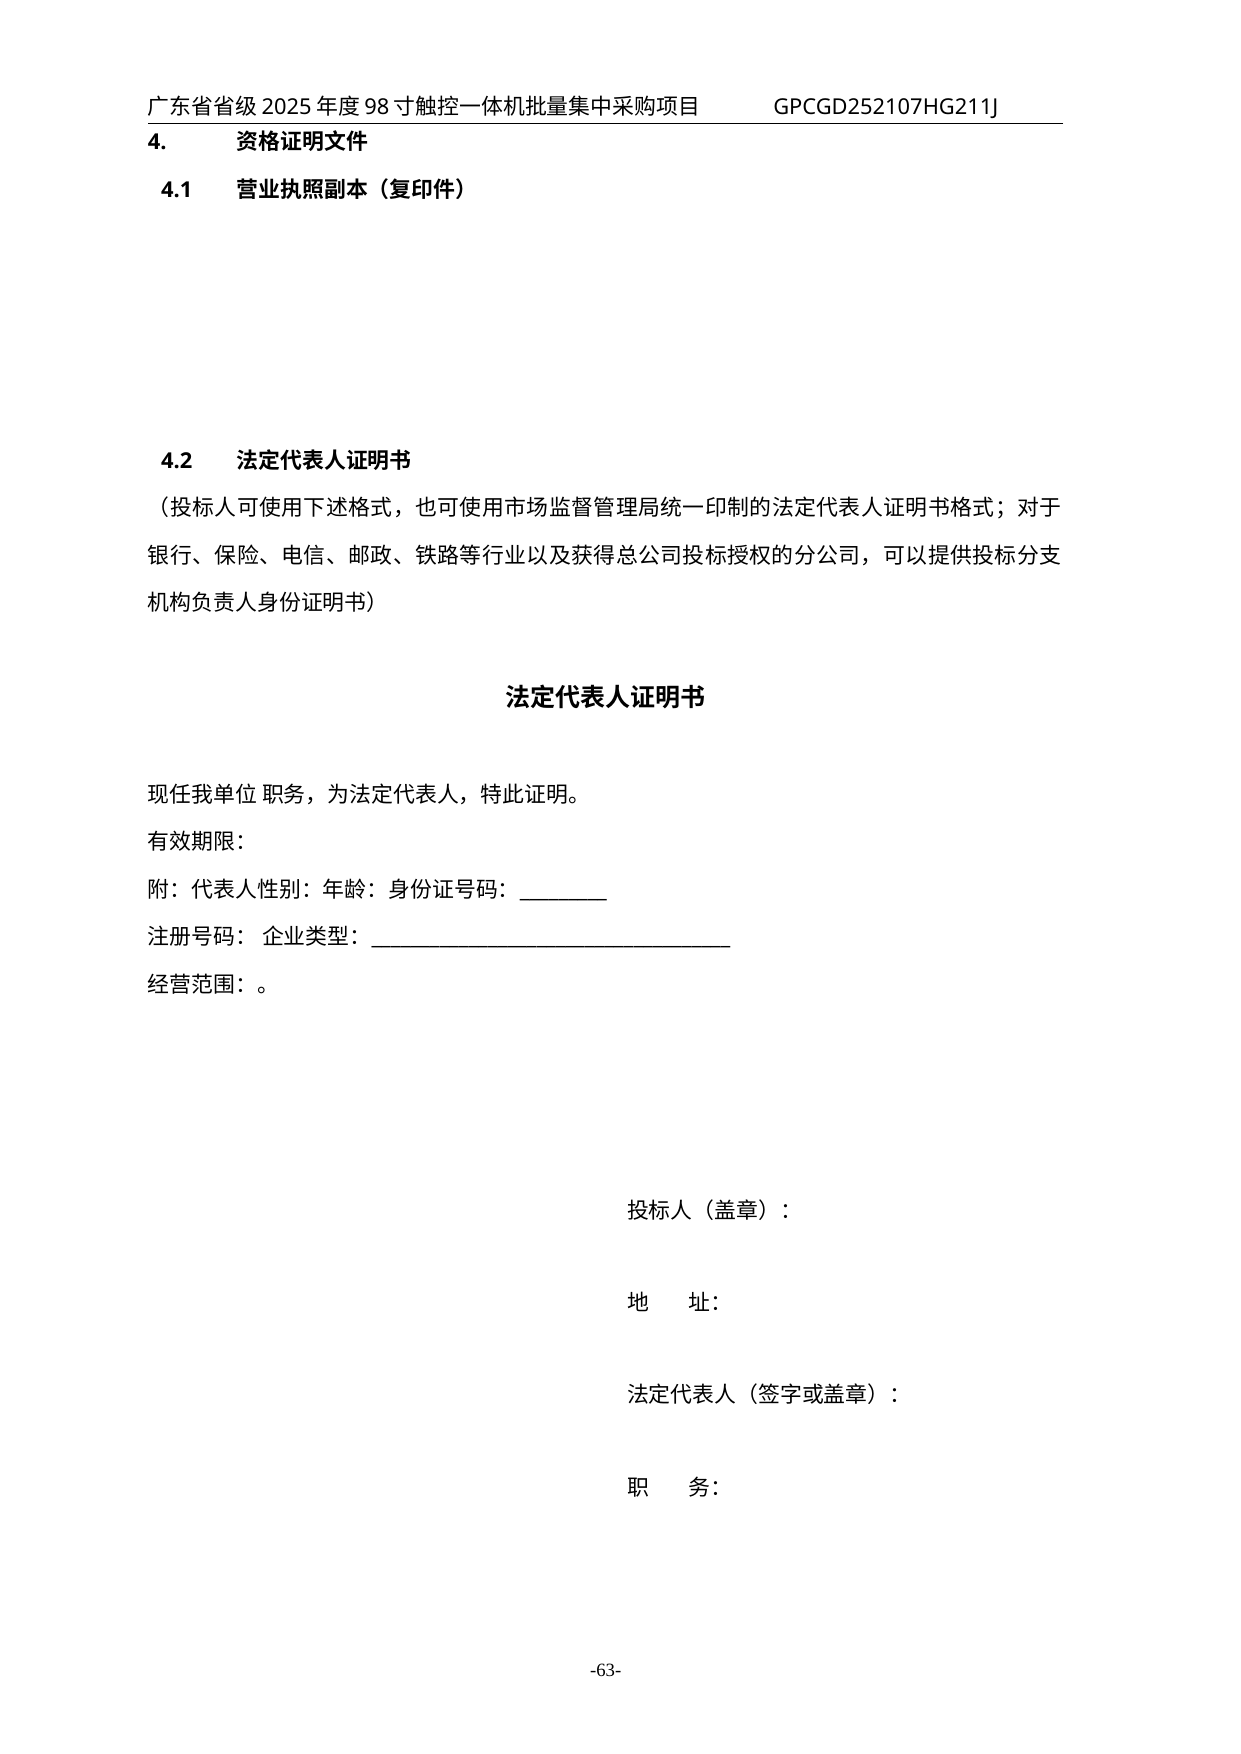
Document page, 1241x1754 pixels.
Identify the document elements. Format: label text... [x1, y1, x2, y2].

text 经营范围：。 [148, 967, 1063, 998]
text 现任我单位 职务，为法定代表人，特此证明。 [148, 777, 1063, 808]
text 法定代表人证明书 [148, 677, 1063, 714]
subtitle 4. 资格证明文件 [148, 124, 1063, 156]
text 注册号码： 企业类型：_____________________________________ [148, 919, 1063, 951]
subtitle 4.2 法定代表人证明书 [161, 443, 1063, 474]
text 附：代表人性别：年龄：身份证号码：_________ [148, 872, 1063, 903]
text 投标人（盖章）： [627, 1193, 1063, 1225]
subtitle 4.1 营业执照副本（复印件） [161, 172, 1063, 203]
text 地 址： [627, 1285, 1063, 1317]
text （投标人可使用下述格式，也可使用市场监督管理局统一印制的法定代表人证明书格式；对于银行、保险、电信、邮政、铁路等行业以及获得总公司投标授权的分公司，可以提供投标分支机构负责人身份证明书） [148, 490, 1063, 617]
text 职 务： [627, 1469, 1063, 1501]
text 有效期限： [148, 824, 1063, 856]
text 法定代表人（签字或盖章）： [627, 1377, 1063, 1409]
